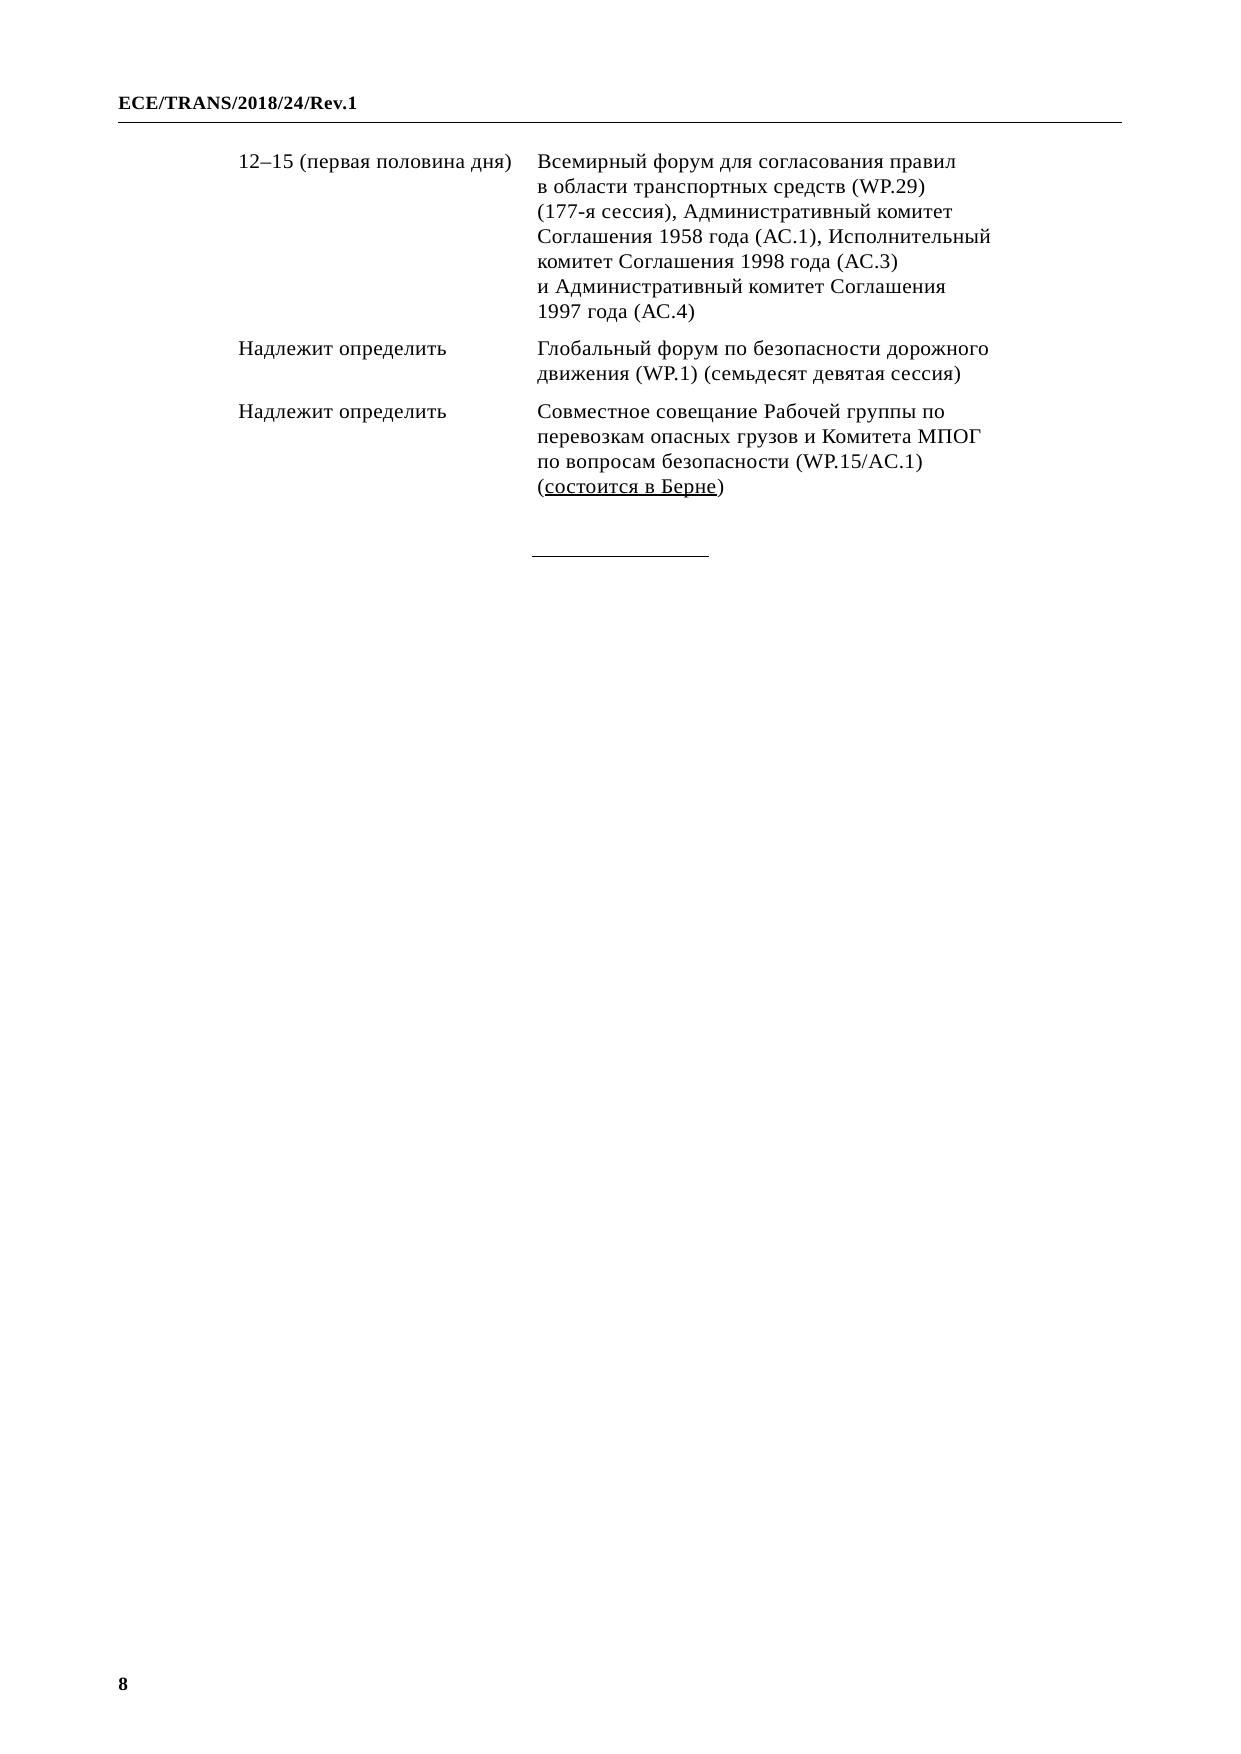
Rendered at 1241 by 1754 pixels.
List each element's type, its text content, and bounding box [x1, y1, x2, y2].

table_cell Глобальный форум по безопасности дорожного движения (WP.1) (семьдесят девятая сессия) [535, 335, 1002, 398]
table_cell Надлежит определить [236, 335, 535, 398]
table_cell Надлежит определить [236, 398, 535, 510]
table_cell Совместное совещание Рабочей группы по перевозкам опасных грузов и Комитета МПОГ по вопросам безопасности (WP.15/AC.1) (состоится в Берне) [535, 398, 1002, 510]
table_cell Всемирный форум для согласования правил в области транспортных средств (WP.29) (177-я сессия), Административный комитет Соглашения 1958 года (АС.1), Исполнительный комитет Соглашения 1998 года (АС.3) и Административный комитет Соглашения 1997 года (АС.4) [535, 148, 1002, 335]
table_cell 12–15 (первая половина дня) [236, 148, 535, 335]
